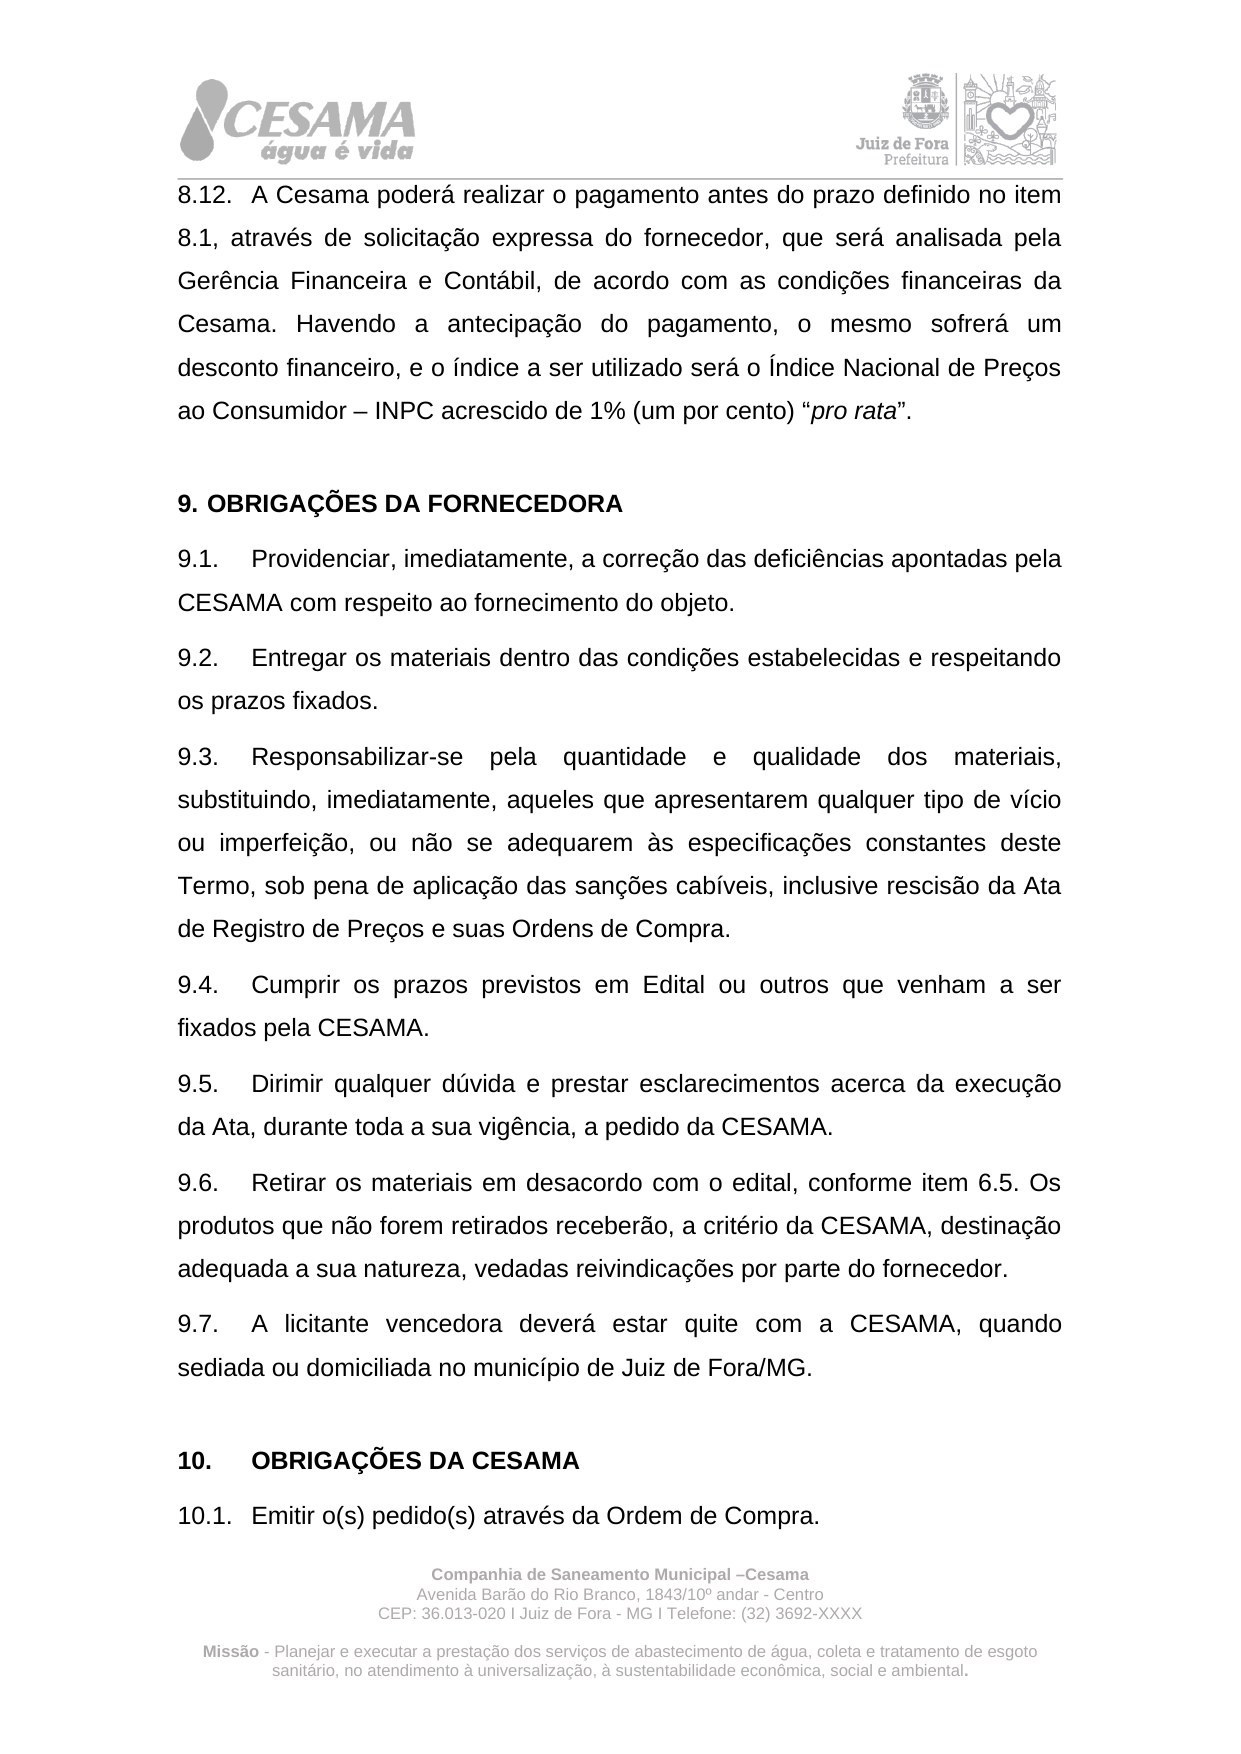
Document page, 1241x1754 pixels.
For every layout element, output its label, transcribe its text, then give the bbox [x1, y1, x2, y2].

list OBRIGAÇÕES DA FORNECEDORA [177, 489, 1063, 517]
list Retirar os materiais em desacordo com o edital, conforme item 6.5. Os produtos que não forem retirados receberão, a critério da CESAMA, destinação adequada a sua natureza, vedadas reivindicações por parte do fornecedor. [177, 1167, 1063, 1282]
list OBRIGAÇÕES DA CESAMA [177, 1446, 1063, 1474]
list Emitir o(s) pedido(s) através da Ordem de Compra. [177, 1501, 1063, 1530]
list Dirimir qualquer dúvida e prestar esclarecimentos acerca da execução da Ata, durante toda a sua vigência, a pedido da CESAMA. [177, 1069, 1063, 1141]
list Cumprir os prazos previstos em Edital ou outros que venham a ser fixados pela CESAMA. [177, 970, 1063, 1042]
list Responsabilizar-se pela quantidade e qualidade dos materiais, substituindo, imediatamente, aqueles que apresentarem qualquer tipo de vício ou imperfeição, ou não se adequarem às especificações constantes deste Termo, sob pena de aplicação das sanções cabíveis, inclusive rescisão da Ata de Registro de Preços e suas Ordens de Compra. [177, 742, 1063, 943]
list Providenciar, imediatamente, a correção das deficiências apontadas pela CESAMA com respeito ao fornecimento do objeto. [177, 544, 1063, 616]
picture [177, 73, 1064, 180]
list A licitante vencedora deverá estar quite com a CESAMA, quando sediada ou domiciliada no município de Juiz de Fora/MG. [177, 1309, 1063, 1381]
list Entregar os materiais dentro das condições estabelecidas e respeitando os prazos fixados. [177, 643, 1063, 715]
list A Cesama poderá realizar o pagamento antes do prazo definido no item 8.1, através de solicitação expressa do fornecedor, que será analisada pela Gerência Financeira e Contábil, de acordo com as condições financeiras da Cesama. Havendo a antecipação do pagamento, o mesmo sofrerá um desconto financeiro, e o índice a ser utilizado será o Índice Nacional de Preços ao Consumidor – INPC acrescido de 1% (um por cento) “pro rata”. [177, 180, 1063, 424]
